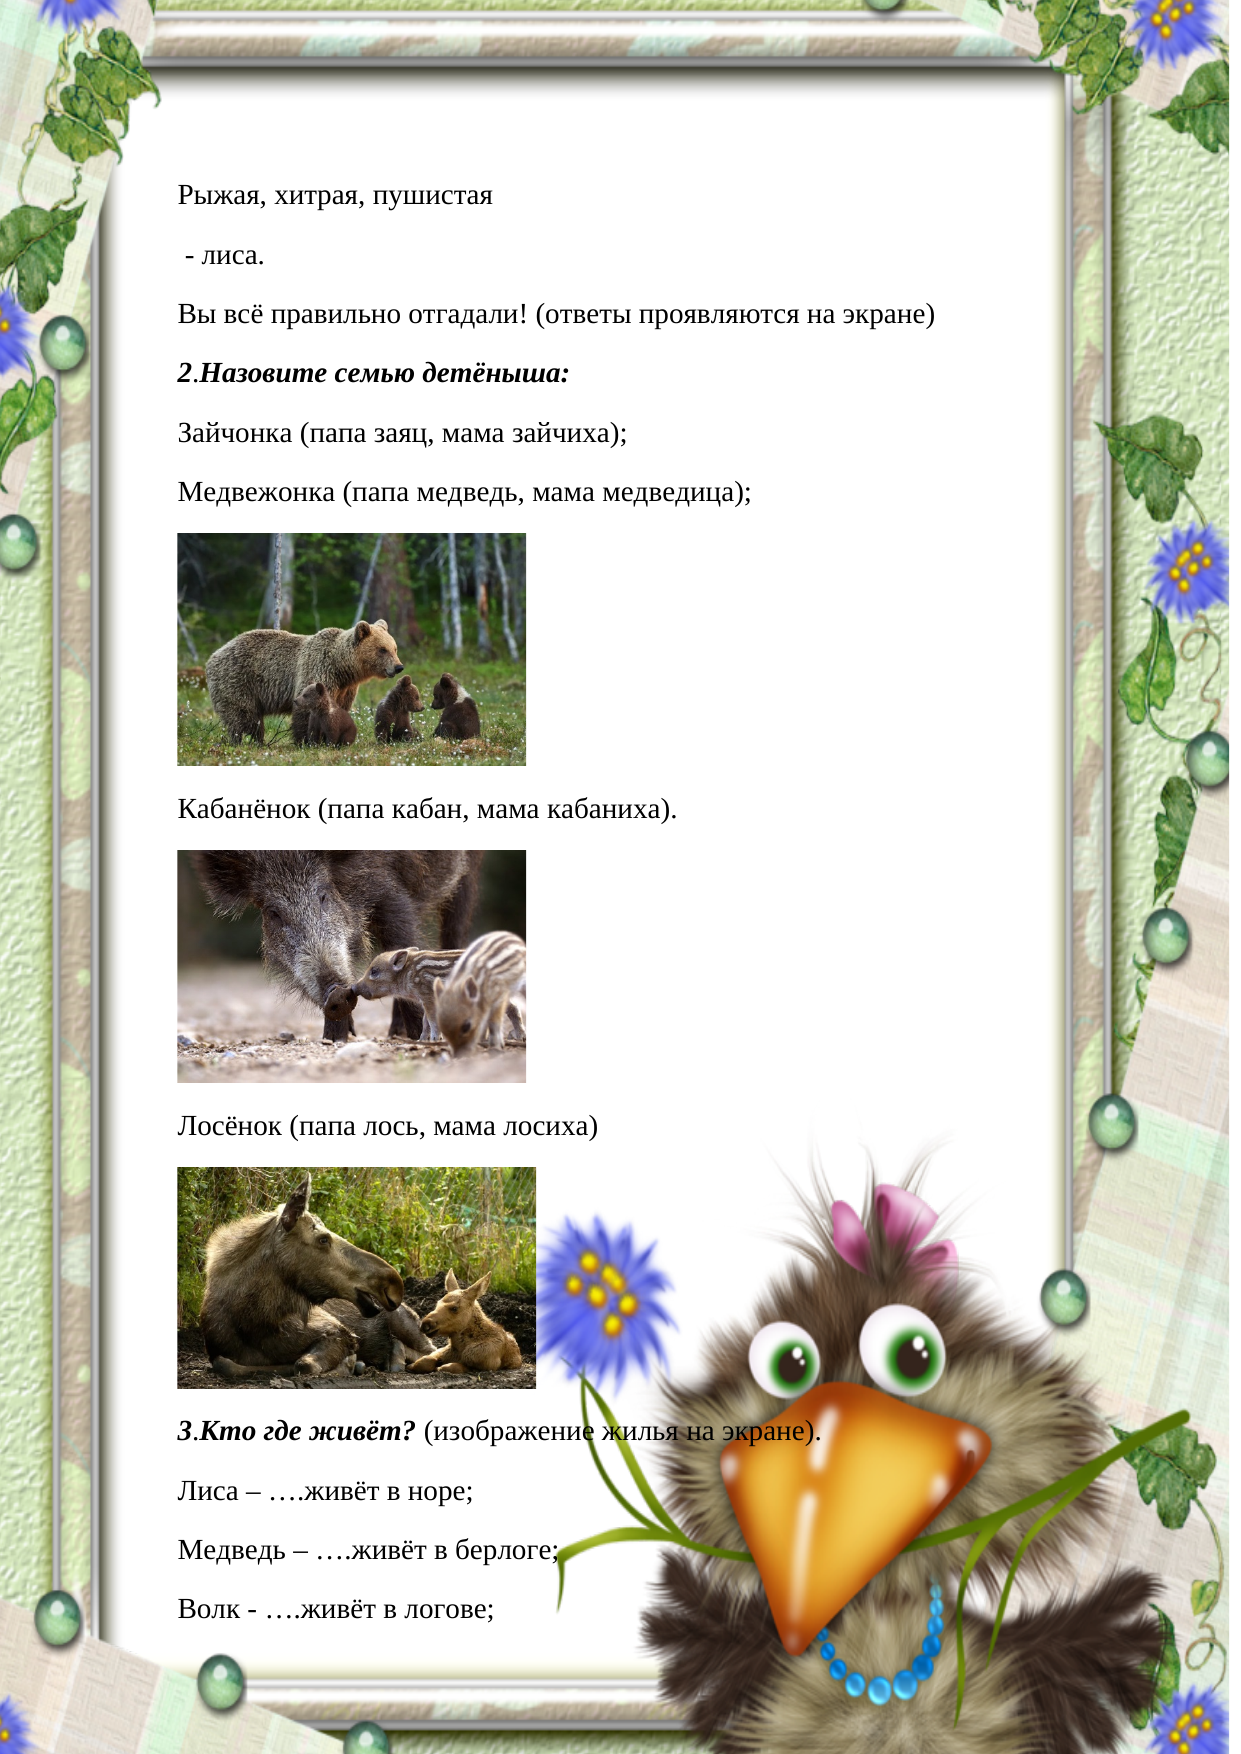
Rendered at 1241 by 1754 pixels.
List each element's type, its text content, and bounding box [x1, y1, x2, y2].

text Вы всё правильно отгадали! (ответы проявляются на экране) [177, 296, 1152, 330]
text Зайчонка (папа заяц, мама зайчиха); [177, 415, 1152, 448]
text Медвежонка (папа медведь, мама медведица); [177, 474, 1152, 508]
text Волк - ….живёт в логове; [177, 1591, 1152, 1625]
text Медведь – ….живёт в берлоге; [177, 1532, 1152, 1566]
text 2.Назовите семью детёныша: [177, 356, 1152, 389]
text Лосёнок (папа лось, мама лосиха) [177, 1108, 1152, 1141]
text 3.Кто где живёт? (изображение жилья на экране). [177, 1413, 1152, 1447]
picture [0, 0, 1230, 1754]
text Рыжая, хитрая, пушистая [177, 177, 1152, 211]
text - лиса. [177, 237, 1152, 270]
text Кабанёнок (папа кабан, мама кабаниха). [177, 791, 1152, 824]
text Лиса – ….живёт в норе; [177, 1473, 1152, 1506]
